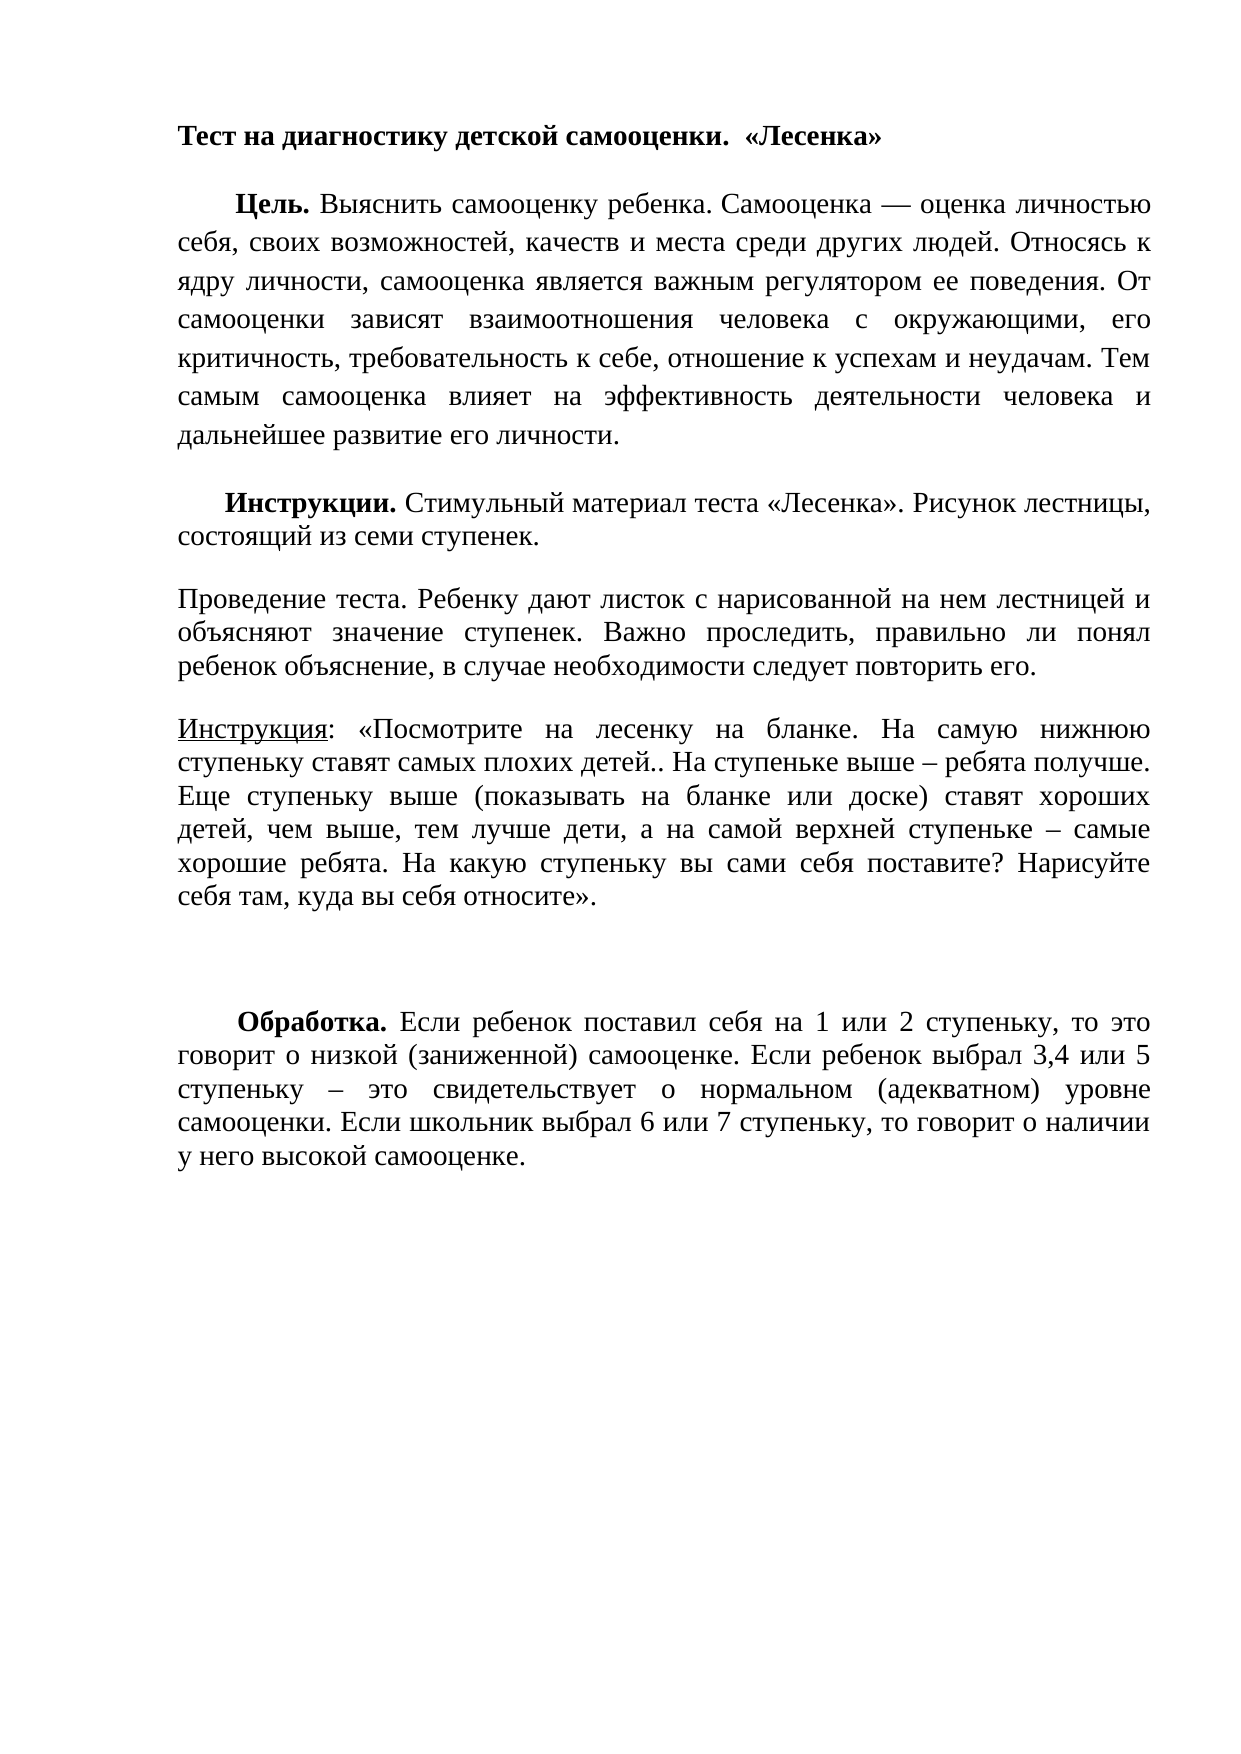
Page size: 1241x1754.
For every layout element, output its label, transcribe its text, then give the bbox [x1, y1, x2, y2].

text Цель. Выяснить самооценку ребенка. Самооценка — оценка личностью себя, своих возможностей, качеств и места среди других людей. Относясь к ядру личности, самооценка является важным регулятором ее поведения. От самооценки зависят взаимоотношения человека с окружающими, его критичность, требовательность к себе, отношение к успехам и неудачам. Тем самым самооценка влияет на эффективность деятельности человека и дальнейшее развитие его личности. [177, 186, 1152, 451]
text Тест на диагностику детской самооценки. «Лесенка» [177, 118, 1152, 152]
text Проведение теста. Ребенку дают листок с нарисованной на нем лестницей и объясняют значение ступенек. Важно проследить, правильно ли понял ребенок объяснение, в случае необходимости следует повторить его. [177, 581, 1152, 682]
text Инструкция: «Посмотрите на лесенку на бланке. На самую нижнюю ступеньку ставят самых плохих детей.. На ступеньке выше – ребята получше. Еще ступеньку выше (показывать на бланке или доске) ставят хороших детей, чем выше, тем лучше дети, а на самой верхней ступеньке – самые хорошие ребята. На какую ступеньку вы сами себя поставите? Нарисуйте себя там, куда вы себя относите». [177, 711, 1152, 912]
text Обработка. Если ребенок поставил себя на 1 или 2 ступеньку, то это говорит о низкой (заниженной) самооценке. Если ребенок выбрал 3,4 или 5 ступеньку – это свидетельствует о нормальном (адекватном) уровне самооценки. Если школьник выбрал 6 или 7 ступеньку, то говорит о наличии у него высокой самооценке. [177, 1004, 1152, 1172]
text Инструкции. Стимульный материал теста «Лесенка». Рисунок лестницы, состоящий из семи ступенек. [177, 485, 1152, 552]
